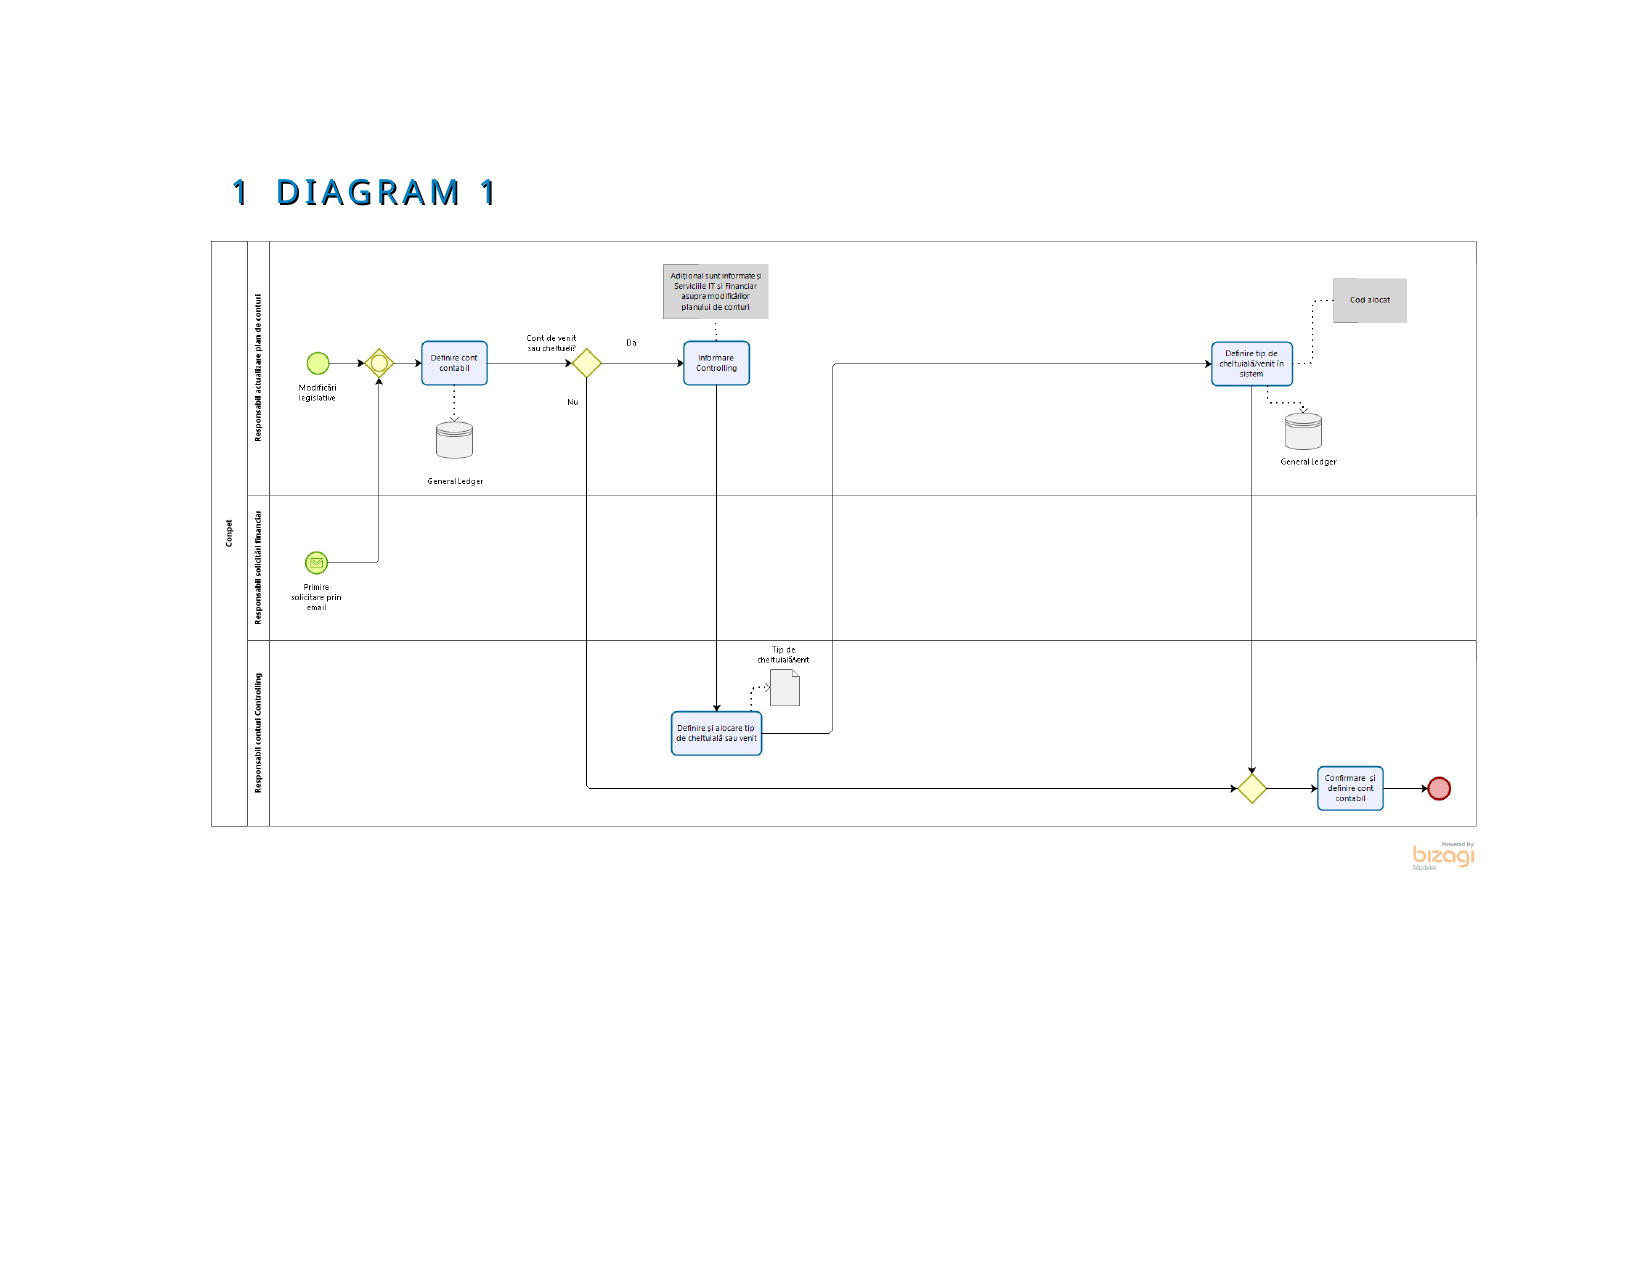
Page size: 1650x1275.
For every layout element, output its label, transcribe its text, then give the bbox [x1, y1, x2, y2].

subtitle Diagram 1 [230, 168, 1473, 214]
picture [196, 226, 1490, 893]
